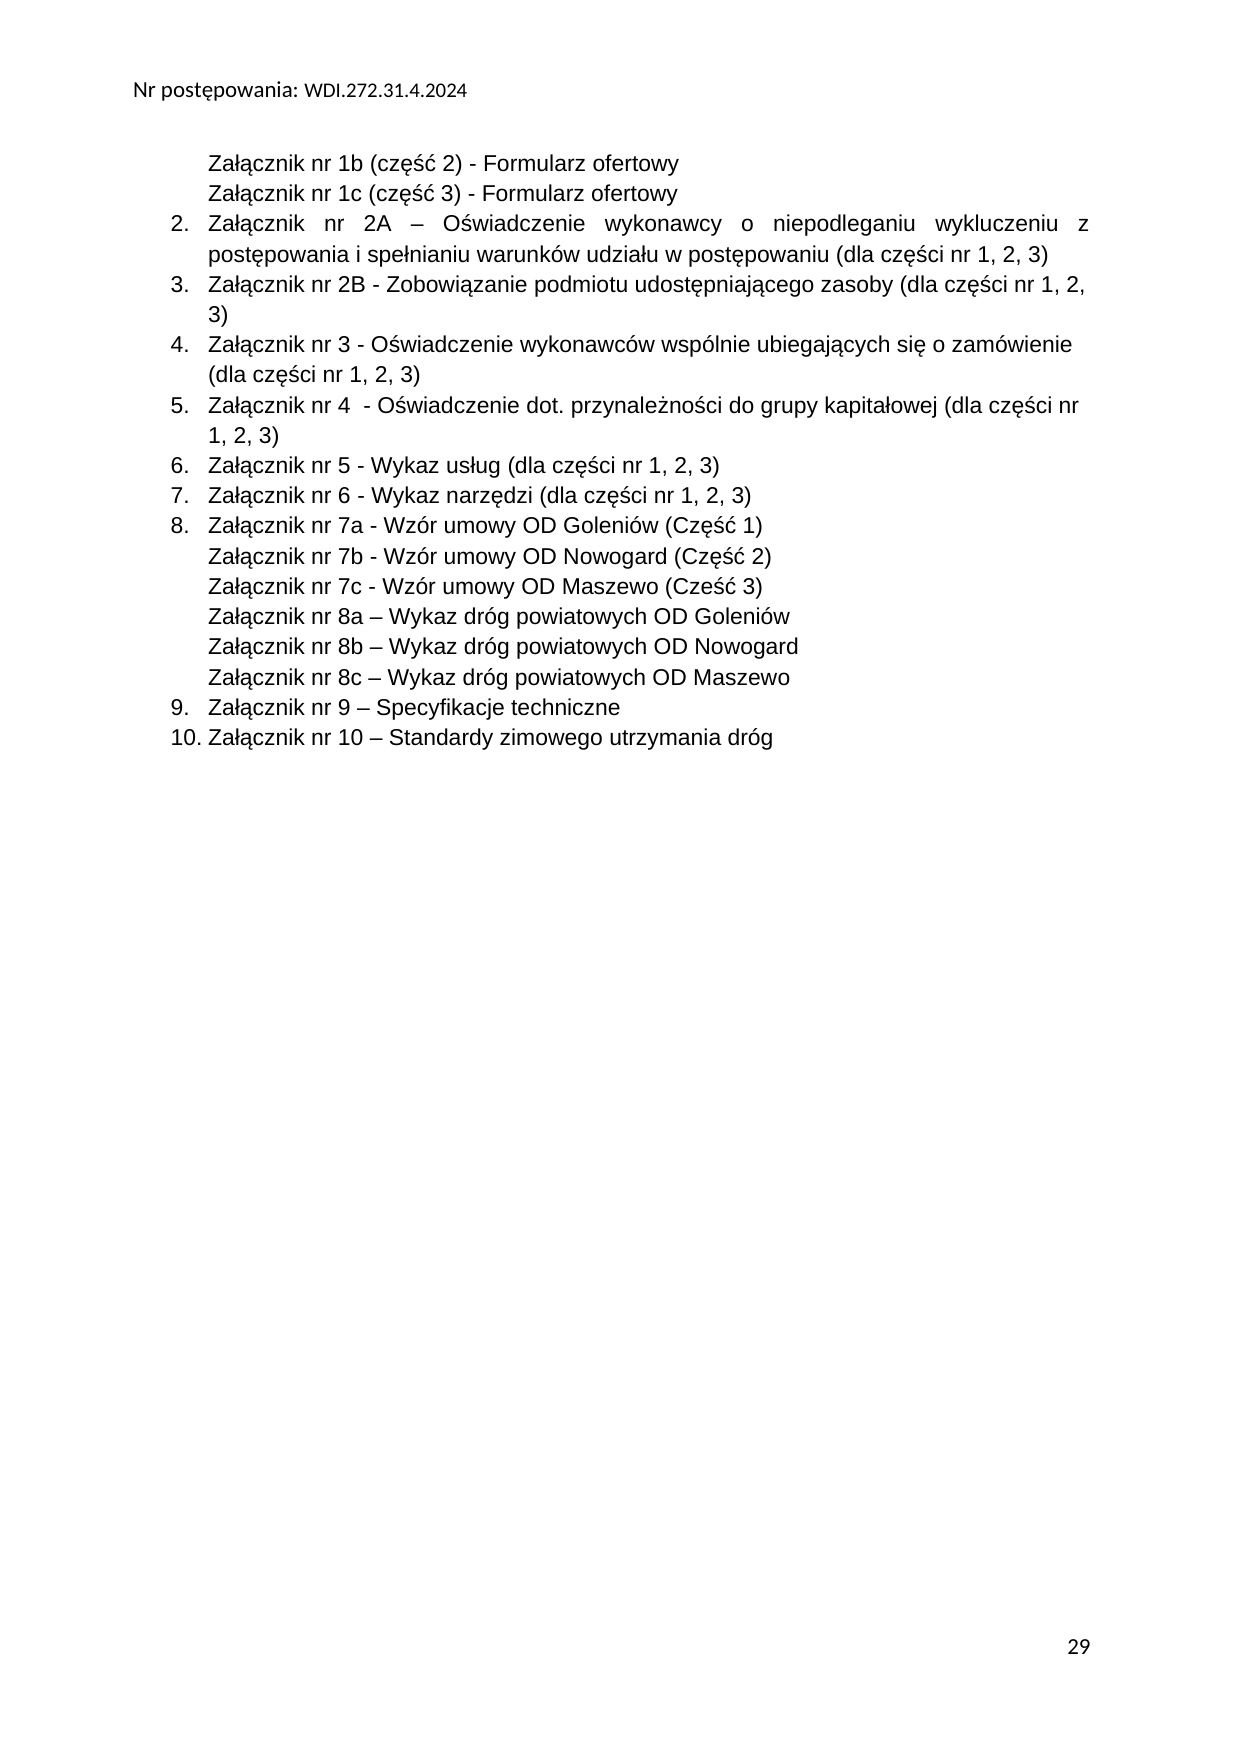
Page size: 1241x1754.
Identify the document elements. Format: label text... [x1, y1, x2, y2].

list Załącznik nr 7a - Wzór umowy OD Goleniów (Część 1) [170, 512, 1090, 539]
text Załącznik nr 8a – Wykaz dróg powiatowych OD Goleniów [208, 603, 1090, 629]
text Załącznik nr 7b - Wzór umowy OD Nowogard (Część 2) [208, 543, 1090, 569]
text Załącznik nr 8c – Wykaz dróg powiatowych OD Maszewo [208, 663, 1090, 690]
text Załącznik nr 7c - Wzór umowy OD Maszewo (Cześć 3) [208, 573, 1090, 599]
list Załącznik nr 9 – Specyfikacje techniczne [170, 694, 1090, 720]
list Załącznik nr 3 - Oświadczenie wykonawców wspólnie ubiegających się o zamówienie (dla części nr 1, 2, 3) [170, 331, 1090, 388]
text Załącznik nr 1b (część 2) - Formularz ofertowy [208, 150, 1090, 176]
list Załącznik nr 4 - Oświadczenie dot. przynależności do grupy kapitałowej (dla części nr 1, 2, 3) [170, 392, 1090, 448]
list Załącznik nr 6 - Wykaz narzędzi (dla części nr 1, 2, 3) [170, 482, 1090, 509]
text Załącznik nr 1c (część 3) - Formularz ofertowy [208, 180, 1090, 207]
list Załącznik nr 5 - Wykaz usług (dla części nr 1, 2, 3) [170, 452, 1090, 478]
text Załącznik nr 8b – Wykaz dróg powiatowych OD Nowogard [208, 633, 1090, 660]
list Załącznik nr 2A – Oświadczenie wykonawcy o niepodleganiu wykluczeniu z postępowania i spełnianiu warunków udziału w postępowaniu (dla części nr 1, 2, 3) [170, 210, 1090, 267]
list Załącznik nr 2B - Zobowiązanie podmiotu udostępniającego zasoby (dla części nr 1, 2, 3) [170, 271, 1090, 327]
list Załącznik nr 10 – Standardy zimowego utrzymania dróg [170, 724, 1090, 750]
